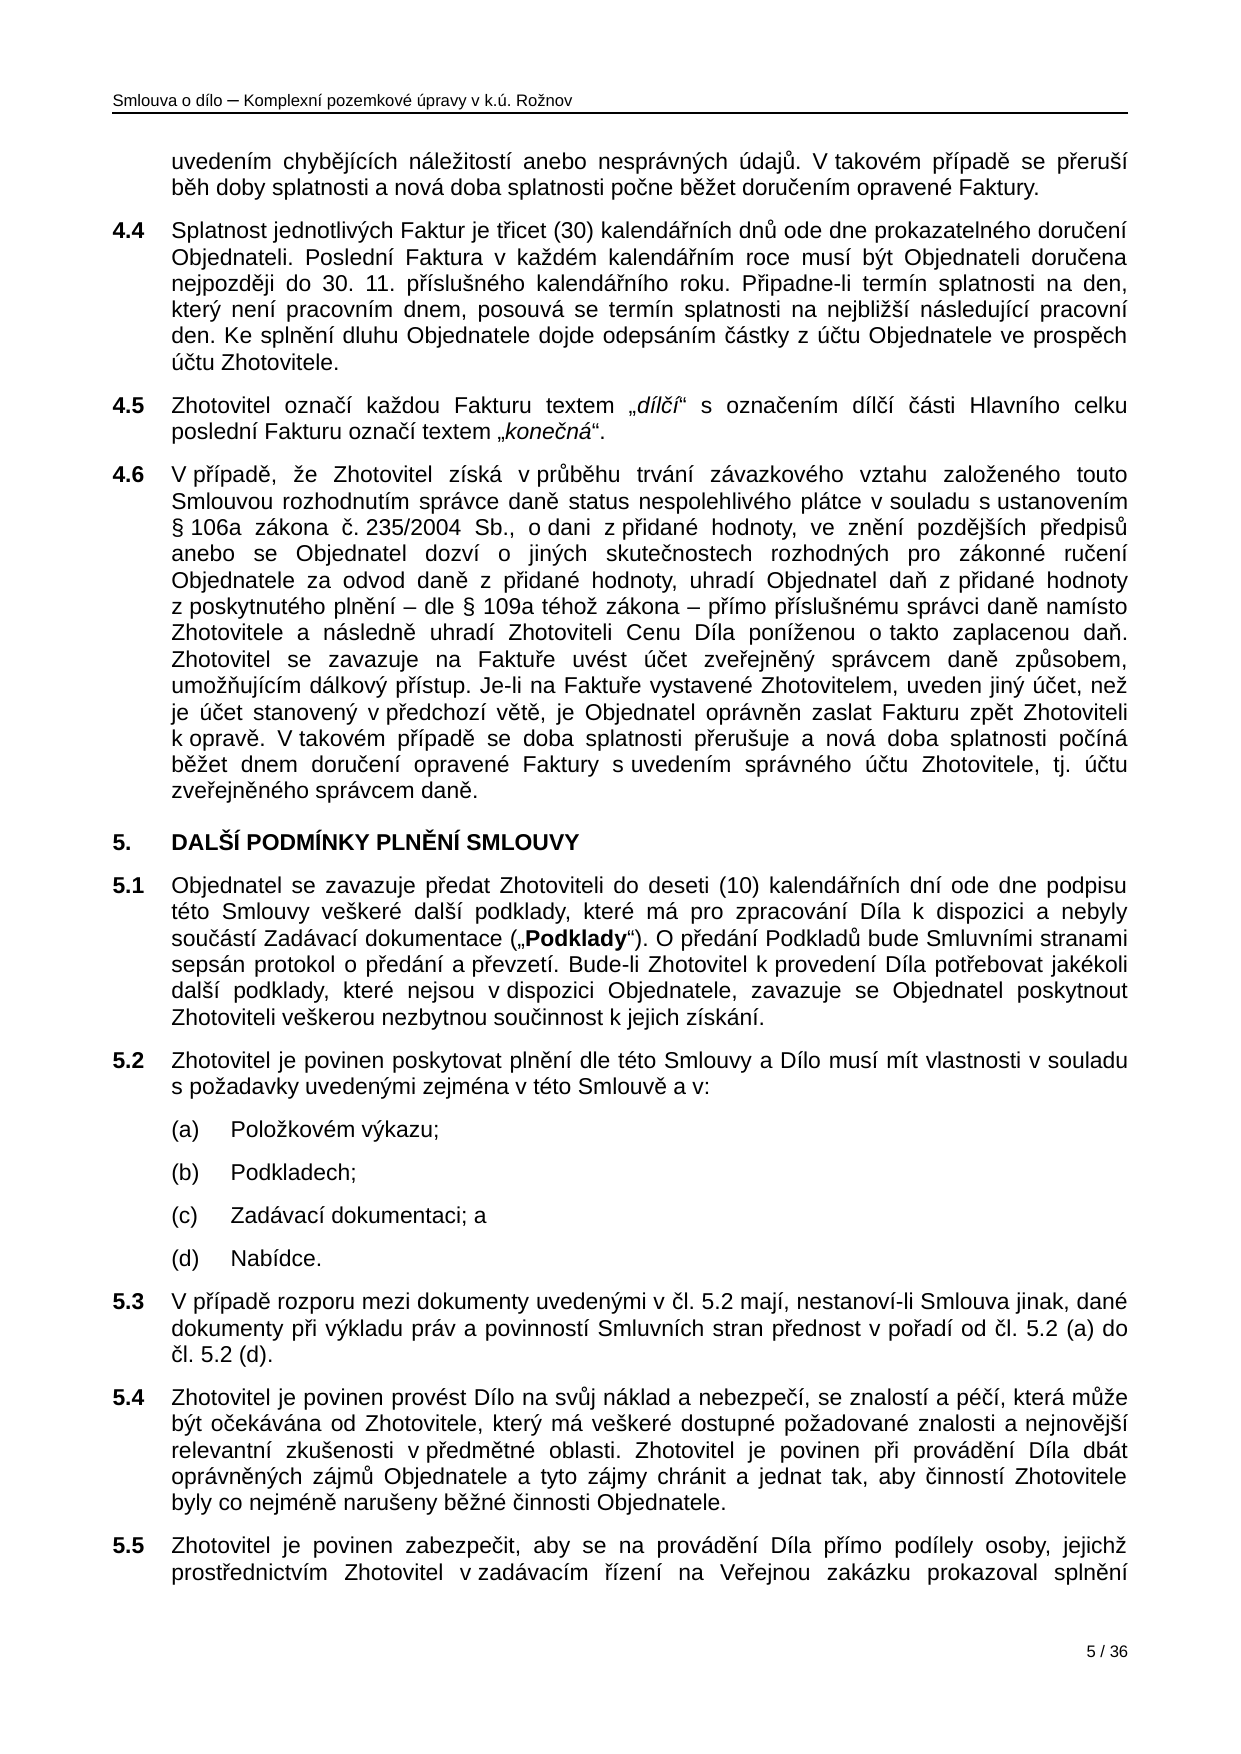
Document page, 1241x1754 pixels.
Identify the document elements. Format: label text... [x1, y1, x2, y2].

list Podkladech; [171, 1159, 1128, 1185]
text Zhotovitel je povinen poskytovat plnění dle této Smlouvy a Dílo musí mít vlastnosti v souladu s požadavky uvedenými zejména v této Smlouvě a v: [112, 1047, 1128, 1099]
text V případě rozporu mezi dokumenty uvedenými v čl. 5.2 mají, nestanoví-li Smlouva jinak, dané dokumenty při výkladu práv a povinností Smluvních stran přednost v pořadí od čl. 5.2 (a) do čl. 5.2 (d). [112, 1288, 1128, 1367]
text Splatnost jednotlivých Faktur je třicet (30) kalendářních dnů ode dne prokazatelného doručení Objednateli. Poslední Faktura v každém kalendářním roce musí být Objednateli doručena nejpozději do 30. 11. příslušného kalendářního roku. Připadne-li termín splatnosti na den, který není pracovním dnem, posouvá se termín splatnosti na nejbližší následující pracovní den. Ke splnění dluhu Objednatele dojde odepsáním částky z účtu Objednatele ve prospěch účtu Zhotovitele. [112, 217, 1128, 375]
list Nabídce. [171, 1245, 1128, 1271]
list Položkovém výkazu; [171, 1116, 1128, 1142]
text Zhotovitel je povinen provést Dílo na svůj náklad a nebezpečí, se znalostí a péčí, která může být očekávána od Zhotovitele, který má veškeré dostupné požadované znalosti a nejnovější relevantní zkušenosti v předmětné oblasti. Zhotovitel je povinen při provádění Díla dbát oprávněných zájmů Objednatele a tyto zájmy chránit a jednat tak, aby činností Zhotovitele byly co nejméně narušeny běžné činnosti Objednatele. [112, 1384, 1128, 1516]
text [112, 148, 1128, 200]
text Objednatel se zavazuje předat Zhotoviteli do deseti (10) kalendářních dní ode dne podpisu této Smlouvy veškeré další podklady, které má pro zpracování Díla k dispozici a nebyly součástí Zadávací dokumentace („Podklady“). O předání Podkladů bude Smluvními stranami sepsán protokol o předání a převzetí. Bude-li Zhotovitel k provedení Díla potřebovat jakékoli další podklady, které nejsou v dispozici Objednatele, zavazuje se Objednatel poskytnout Zhotoviteli veškerou nezbytnou součinnost k jejich získání. [112, 872, 1128, 1030]
list Zadávací dokumentaci; a [171, 1202, 1128, 1228]
text Zhotovitel označí každou Fakturu textem „dílčí“ s označením dílčí části Hlavního celku poslední Fakturu označí textem „konečná“. [112, 392, 1128, 444]
text V případě, že Zhotovitel získá v průběhu trvání závazkového vztahu založeného touto Smlouvou rozhodnutím správce daně status nespolehlivého plátce v souladu s ustanovením § 106a zákona č. 235/2004 Sb., o dani z přidané hodnoty, ve znění pozdějších předpisů anebo se Objednatel dozví o jiných skutečnostech rozhodných pro zákonné ručení Objednatele za odvod daně z přidané hodnoty, uhradí Objednatel daň z přidané hodnoty z poskytnutého plnění – dle § 109a téhož zákona – přímo příslušnému správci daně namísto Zhotovitele a následně uhradí Zhotoviteli Cenu Díla poníženou o takto zaplacenou daň. Zhotovitel se zavazuje na Faktuře uvést účet zveřejněný správcem daně způsobem, umožňujícím dálkový přístup. Je-li na Faktuře vystavené Zhotovitelem, uveden jiný účet, než je účet stanovený v předchozí větě, je Objednatel oprávněn zaslat Fakturu zpět Zhotoviteli k opravě. V takovém případě se doba splatnosti přerušuje a nová doba splatnosti počíná běžet dnem doručení opravené Faktury s uvedením správného účtu Zhotovitele, tj. účtu zveřejněného správcem daně. [112, 461, 1128, 804]
text Další podmínky Plnění smlouvy [112, 829, 1128, 855]
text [112, 1532, 1128, 1585]
